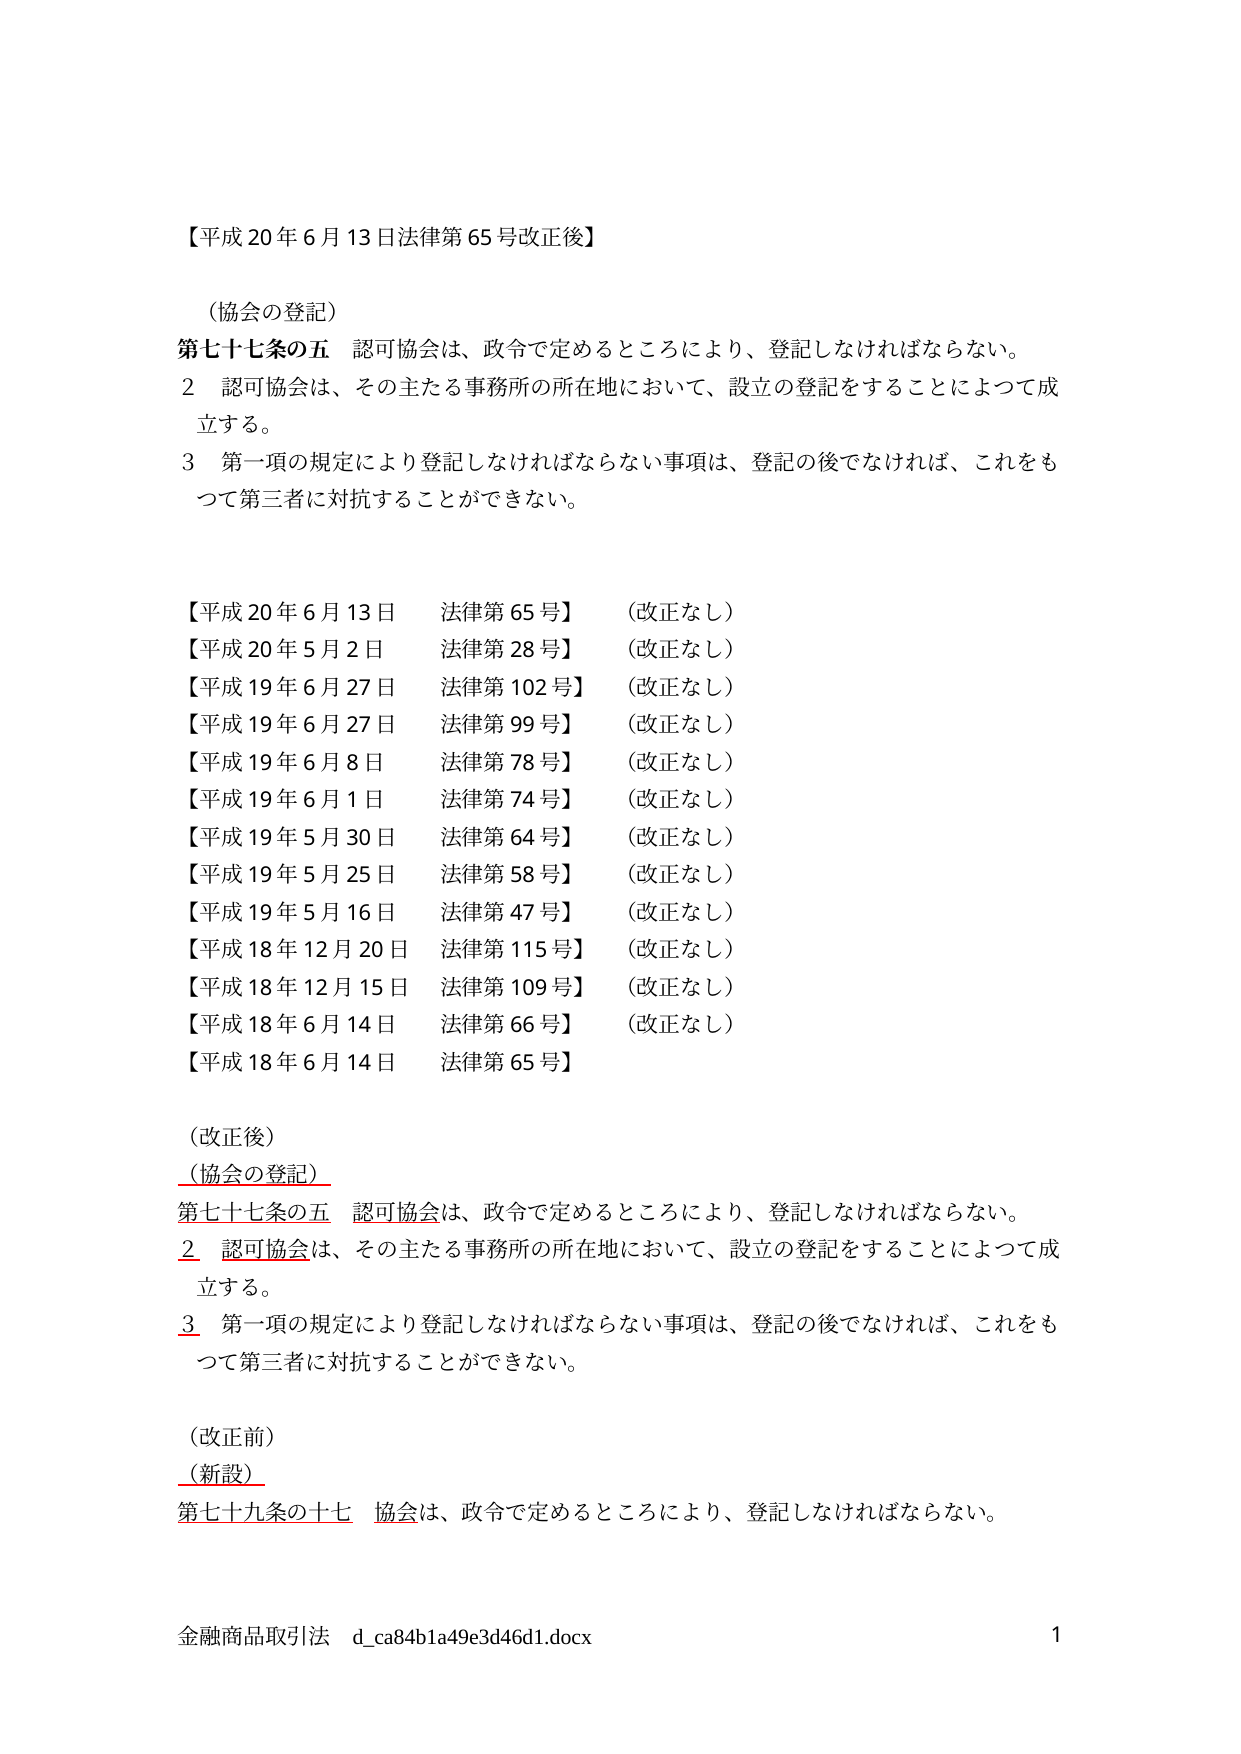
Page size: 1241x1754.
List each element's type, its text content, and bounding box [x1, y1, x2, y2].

text ３ 第一項の規定により登記しなければならない事項は、登記の後でなければ、これをもつて第三者に対抗することができない。 [177, 442, 1063, 517]
text （改正前） [177, 1417, 1063, 1454]
text 【平成19年5月25日 法律第58号】 （改正なし） [177, 854, 1063, 892]
text （協会の登記） [177, 1154, 1063, 1192]
text 【平成18年12月15日 法律第109号】 （改正なし） [177, 967, 1063, 1004]
text ２ 認可協会は、その主たる事務所の所在地において、設立の登記をすることによつて成立する。 [177, 367, 1063, 442]
text 第七十七条の五 認可協会は、政令で定めるところにより、登記しなければならない。 [177, 329, 1063, 367]
text 【平成18年12月20日 法律第115号】 （改正なし） [177, 929, 1063, 967]
text 【平成20年6月13日法律第65号改正後】 [177, 217, 1063, 254]
text （新設） [177, 1454, 1063, 1492]
text 【平成18年6月14日 法律第65号】 [177, 1042, 1063, 1079]
text 【平成19年6月1日 法律第74号】 （改正なし） [177, 779, 1063, 817]
text 【平成19年5月16日 法律第47号】 （改正なし） [177, 892, 1063, 929]
text 【平成19年6月27日 法律第102号】 （改正なし） [177, 667, 1063, 704]
text （協会の登記） [196, 292, 1063, 329]
text ２ 認可協会は、その主たる事務所の所在地において、設立の登記をすることによつて成立する。 [177, 1229, 1063, 1304]
text 【平成20年6月13日 法律第65号】 （改正なし） [177, 592, 1063, 629]
text 【平成20年5月2日 法律第28号】 （改正なし） [177, 629, 1063, 667]
text （改正後） [177, 1117, 1063, 1154]
text 【平成19年5月30日 法律第64号】 （改正なし） [177, 817, 1063, 854]
text 【平成18年6月14日 法律第66号】 （改正なし） [177, 1004, 1063, 1042]
text 第七十七条の五 認可協会は、政令で定めるところにより、登記しなければならない。 [177, 1192, 1063, 1229]
text ３ 第一項の規定により登記しなければならない事項は、登記の後でなければ、これをもつて第三者に対抗することができない。 [177, 1304, 1063, 1379]
text 【平成19年6月27日 法律第99号】 （改正なし） [177, 704, 1063, 742]
text 第七十九条の十七 協会は、政令で定めるところにより、登記しなければならない。 [177, 1492, 1063, 1529]
text 【平成19年6月8日 法律第78号】 （改正なし） [177, 742, 1063, 779]
